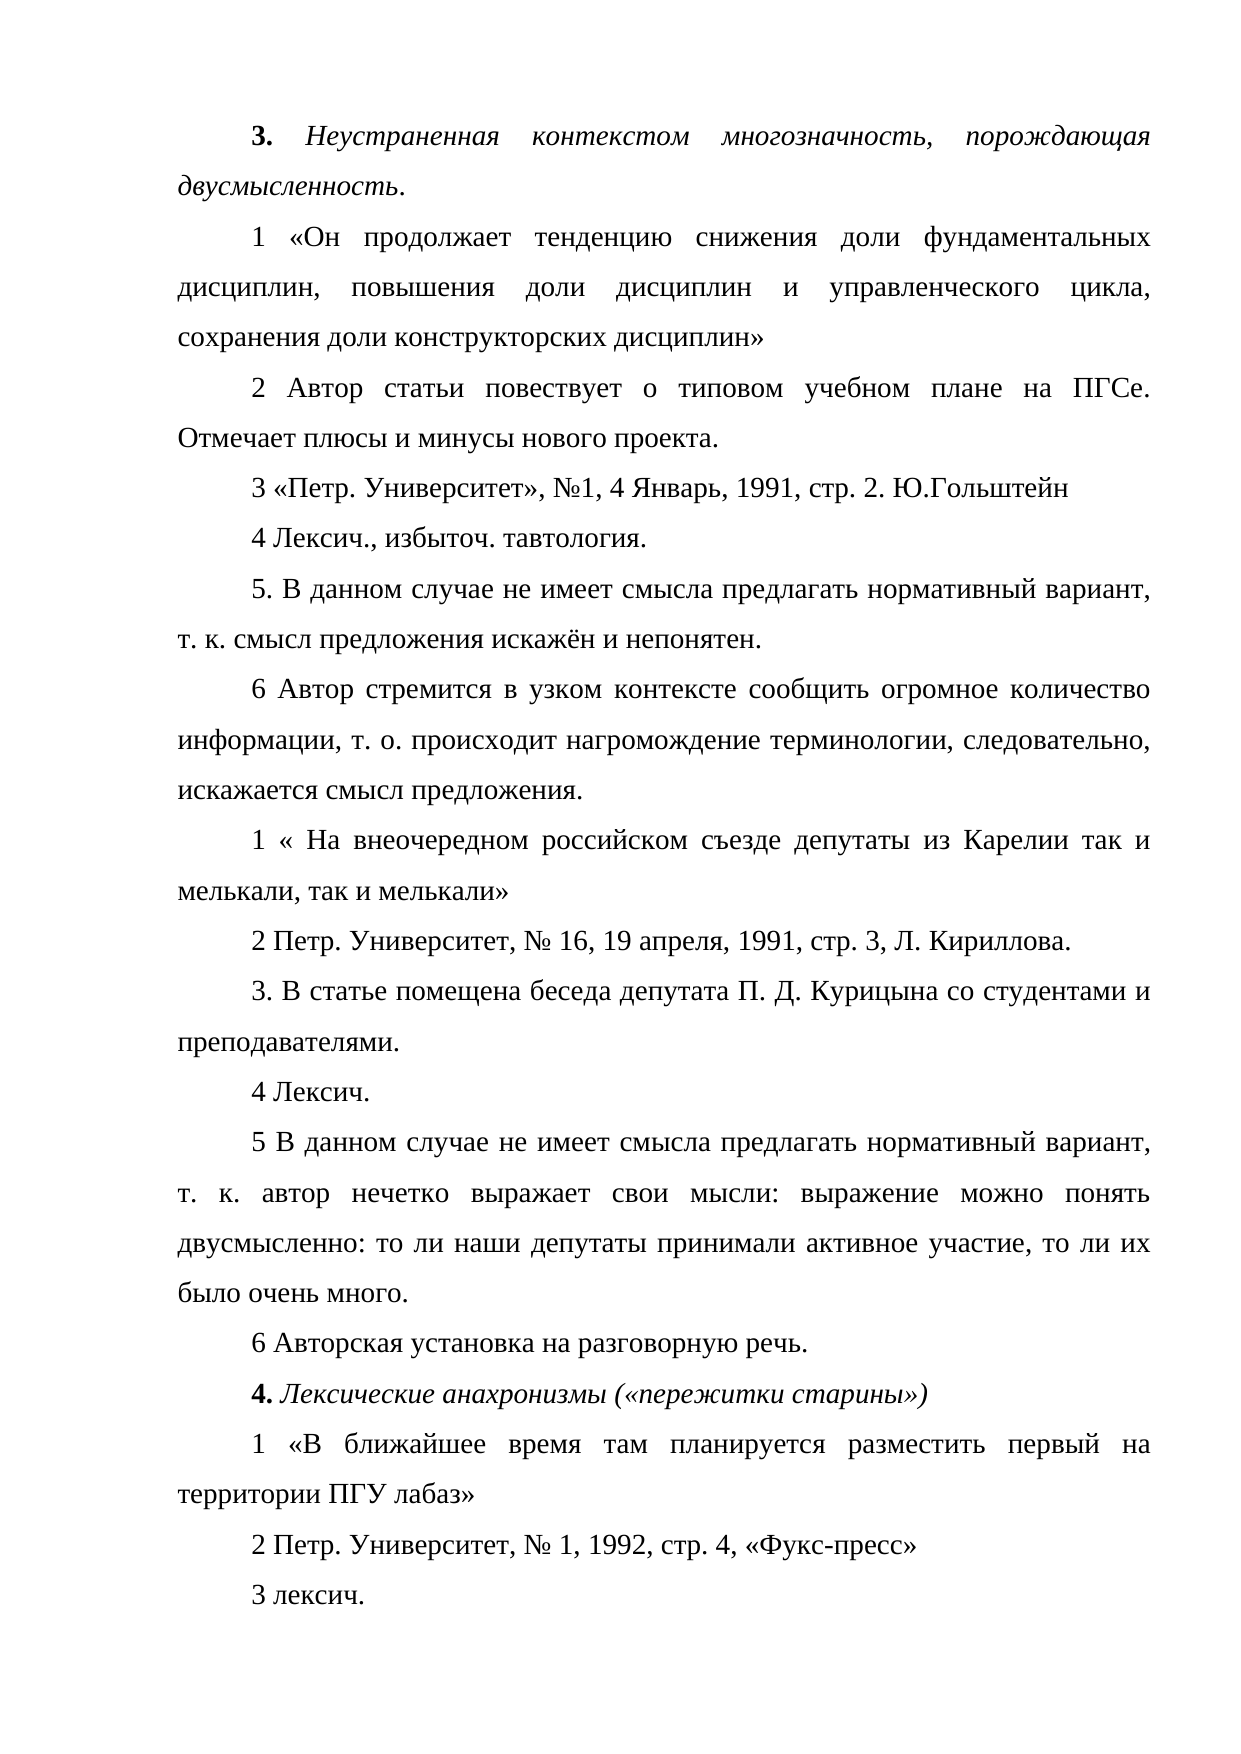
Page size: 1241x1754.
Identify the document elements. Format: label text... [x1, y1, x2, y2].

text 3. Неустраненная контекстом многозначность, порождающая двусмысленность. [177, 118, 1152, 202]
text 4 Лексич., избыточ. тавтология. [177, 521, 1152, 554]
text 3. В статье помещена беседа депутата П. Д. Курицына со студентами и преподавателями. [177, 973, 1152, 1057]
text 1 «В ближайшее время там планируется разместить первый на территории ПГУ лабаз» [177, 1426, 1152, 1510]
text 6 Авторская установка на разговорную речь. [177, 1326, 1152, 1359]
text 5 В данном случае не имеет смысла предлагать нормативный вариант, т. к. автор нечетко выражает свои мысли: выражение можно понять двусмысленно: то ли наши депутаты принимали активное участие, то ли их было очень много. [177, 1124, 1152, 1309]
text 2 Автор статьи повествует о типовом учебном плане на ПГСе. Отмечает плюсы и минусы нового проекта. [177, 370, 1152, 453]
text 2 Петр. Университет, № 1, 1992, стр. 4, «Фукс-пресс» [177, 1527, 1152, 1560]
text 3 «Петр. Университет», №1, 4 Январь, 1991, стр. 2. Ю.Гольштейн [177, 470, 1152, 504]
text 4 Лексич. [177, 1074, 1152, 1108]
text 2 Петр. Университет, № 16, 19 апреля, 1991, стр. 3, Л. Кириллова. [177, 923, 1152, 957]
text 3 лексич. [177, 1577, 1152, 1611]
text 4. Лексические анахронизмы («пережитки старины») [177, 1376, 1152, 1409]
text 6 Автор стремится в узком контексте сообщить огромное количество информации, т. о. происходит нагромождение терминологии, следовательно, искажается смысл предложения. [177, 672, 1152, 806]
text 5. В данном случае не имеет смысла предлагать нормативный вариант, т. к. смысл предложения искажён и непонятен. [177, 571, 1152, 655]
text 1 «Он продолжает тенденцию снижения доли фундаментальных дисциплин, повышения доли дисциплин и управленческого цикла, сохранения доли конструкторских дисциплин» [177, 219, 1152, 353]
text 1 « На внеочередном российском съезде депутаты из Карелии так и мелькали, так и мелькали» [177, 822, 1152, 906]
